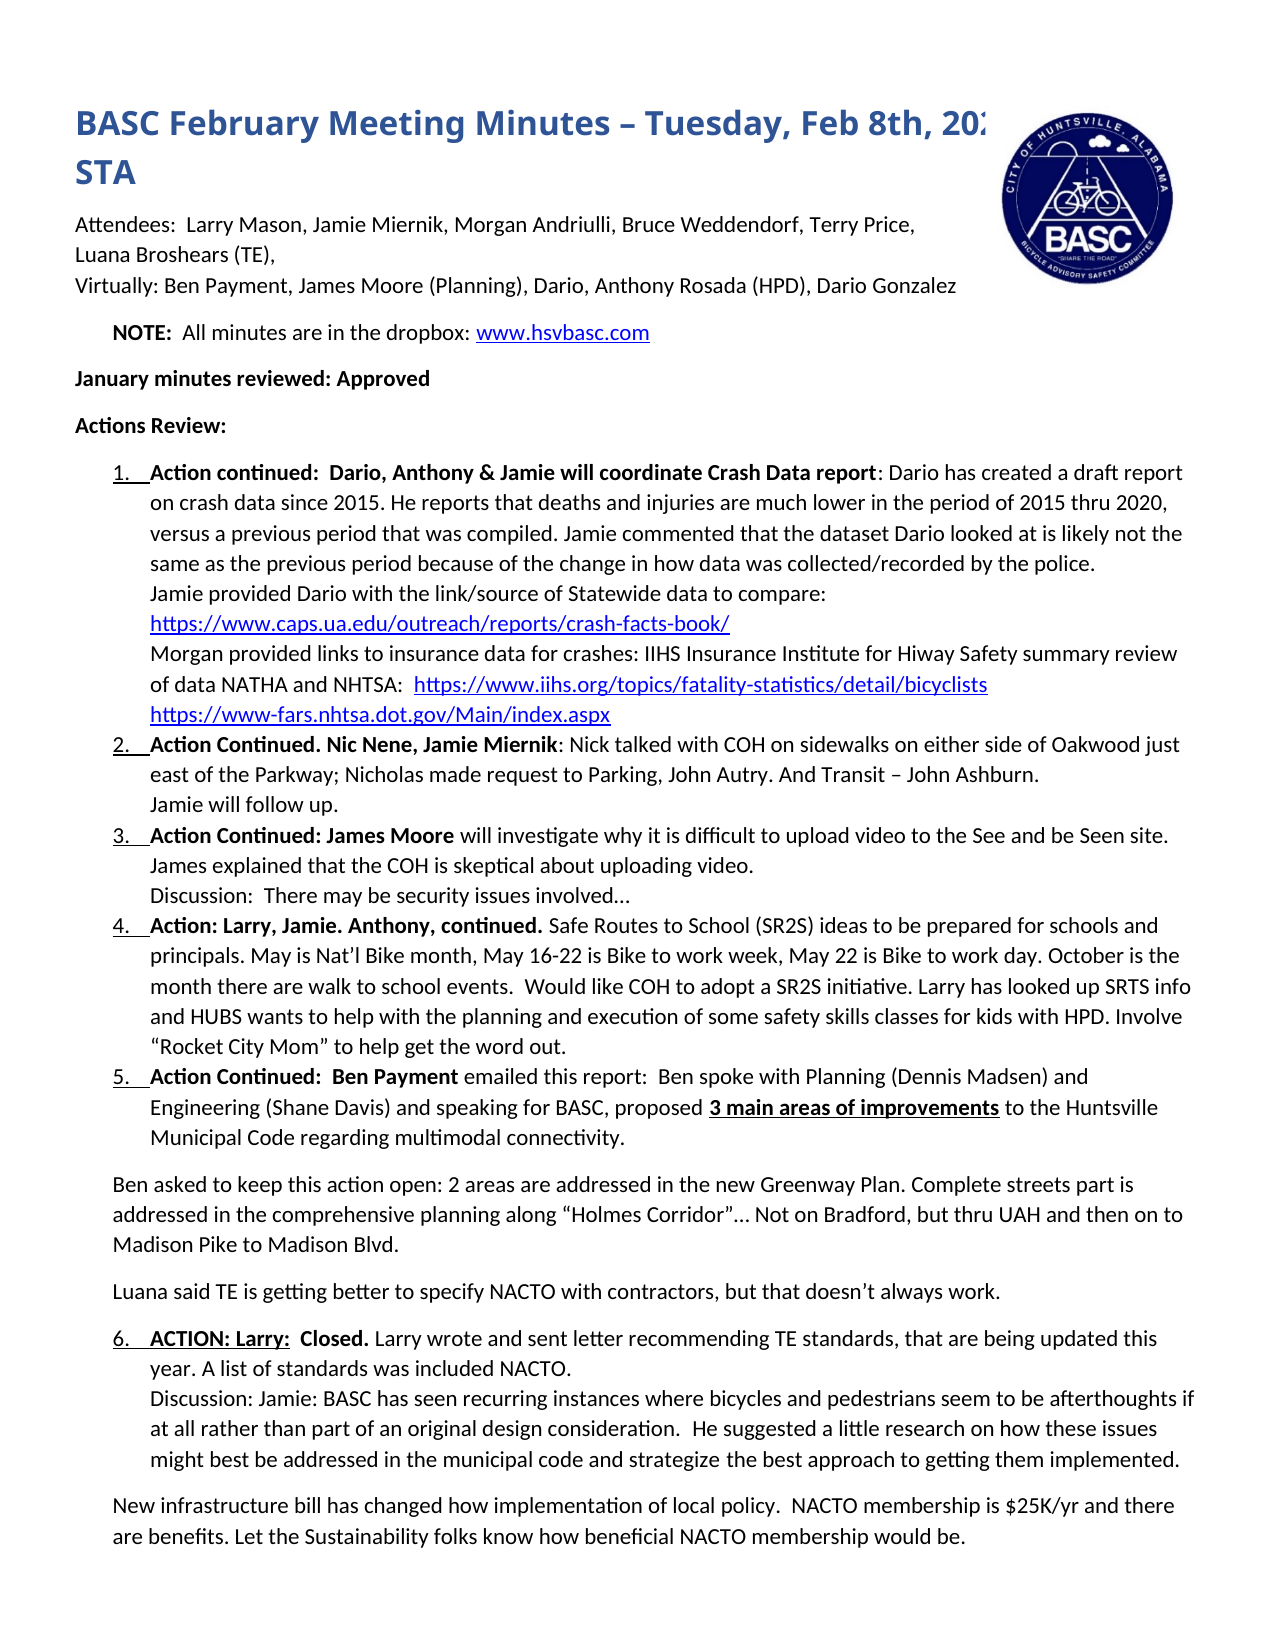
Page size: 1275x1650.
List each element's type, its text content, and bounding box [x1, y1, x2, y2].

list ACTION: Larry: Closed. Larry wrote and sent letter recommending TE standards, that are being updated this year. A list of standards was included NACTO. Discussion: Jamie: BASC has seen recurring instances where bicycles and pedestrians seem to be afterthoughts if at all rather than part of an original design consideration. He suggested a little research on how these issues might best be addressed in the municipal code and strategize the best approach to getting them implemented. [112, 1324, 1200, 1473]
list Action continued: Dario, Anthony & Jamie will coordinate Crash Data report: Dario has created a draft report on crash data since 2015. He reports that deaths and injuries are much lower in the period of 2015 thru 2020, versus a previous period that was compiled. Jamie commented that the dataset Dario looked at is likely not the same as the previous period because of the change in how data was collected/recorded by the police. Jamie provided Dario with the link/source of Statewide data to compare: https://www.caps.ua.edu/outreach/reports/crash-facts-book/ Morgan provided links to insurance data for crashes: IIHS Insurance Institute for Hiway Safety summary review of data NATHA and NHTSA: https://www.iihs.org/topics/fatality-statistics/detail/bicyclists https://www-fars.nhtsa.dot.gov/Main/index.aspx [112, 458, 1200, 728]
list Action Continued. Nic Nene, Jamie Miernik: Nick talked with COH on sidewalks on either side of Oakwood just east of the Parkway; Nicholas made request to Parking, John Autry. And Transit – John Ashburn. Jamie will follow up. [112, 730, 1200, 819]
list Action: Larry, Jamie. Anthony, continued. Safe Routes to School (SR2S) ideas to be prepared for schools and principals. May is Nat’l Bike month, May 16-22 is Bike to work week, May 22 is Bike to work day. October is the month there are walk to school events. Would like COH to adopt a SR2S initiative. Larry has looked up SRTS info and HUBS wants to help with the planning and execution of some safety skills classes for kids with HPD. Involve “Rocket City Mom” to help get the word out. [112, 911, 1200, 1060]
text January minutes reviewed: Approved [75, 364, 1200, 393]
text Ben asked to keep this action open: 2 areas are addressed in the new Greenway Plan. Complete streets part is addressed in the comprehensive planning along “Holmes Corridor”… Not on Bradford, but thru UAH and then on to Madison Pike to Madison Blvd. [112, 1170, 1200, 1258]
text Luana said TE is getting better to specify NACTO with contractors, but that doesn’t always work. [112, 1277, 1200, 1305]
picture [985, 105, 1196, 288]
text Attendees: Larry Mason, Jamie Miernik, Morgan Andriulli, Bruce Weddendorf, Terry Price, Luana Broshears (TE), Virtually: Ben Payment, James Moore (Planning), Dario, Anthony Rosada (HPD), Dario Gonzalez [75, 210, 1200, 299]
text Actions Review: [75, 411, 1200, 439]
list Action Continued: Ben Payment emailed this report: Ben spoke with Planning (Dennis Madsen) and Engineering (Shane Davis) and speaking for BASC, proposed 3 main areas of improvements to the Huntsville Municipal Code regarding multimodal connectivity. [112, 1062, 1200, 1151]
text NOTE: All minutes are in the dropbox: www.hsvbasc.com [112, 318, 1200, 346]
list Action Continued: James Moore will investigate why it is difficult to upload video to the See and be Seen site. James explained that the COH is skeptical about uploading video. [112, 821, 1200, 879]
subtitle BASC February Meeting Minutes – Tuesday, Feb 8th, 2022, 5:30 pm STA [75, 100, 1200, 194]
text New infrastructure bill has changed how implementation of local policy. NACTO membership is $25K/yr and there are benefits. Let the Sustainability folks know how beneficial NACTO membership would be. [112, 1492, 1200, 1550]
list Discussion: There may be security issues involved… [150, 881, 1200, 909]
